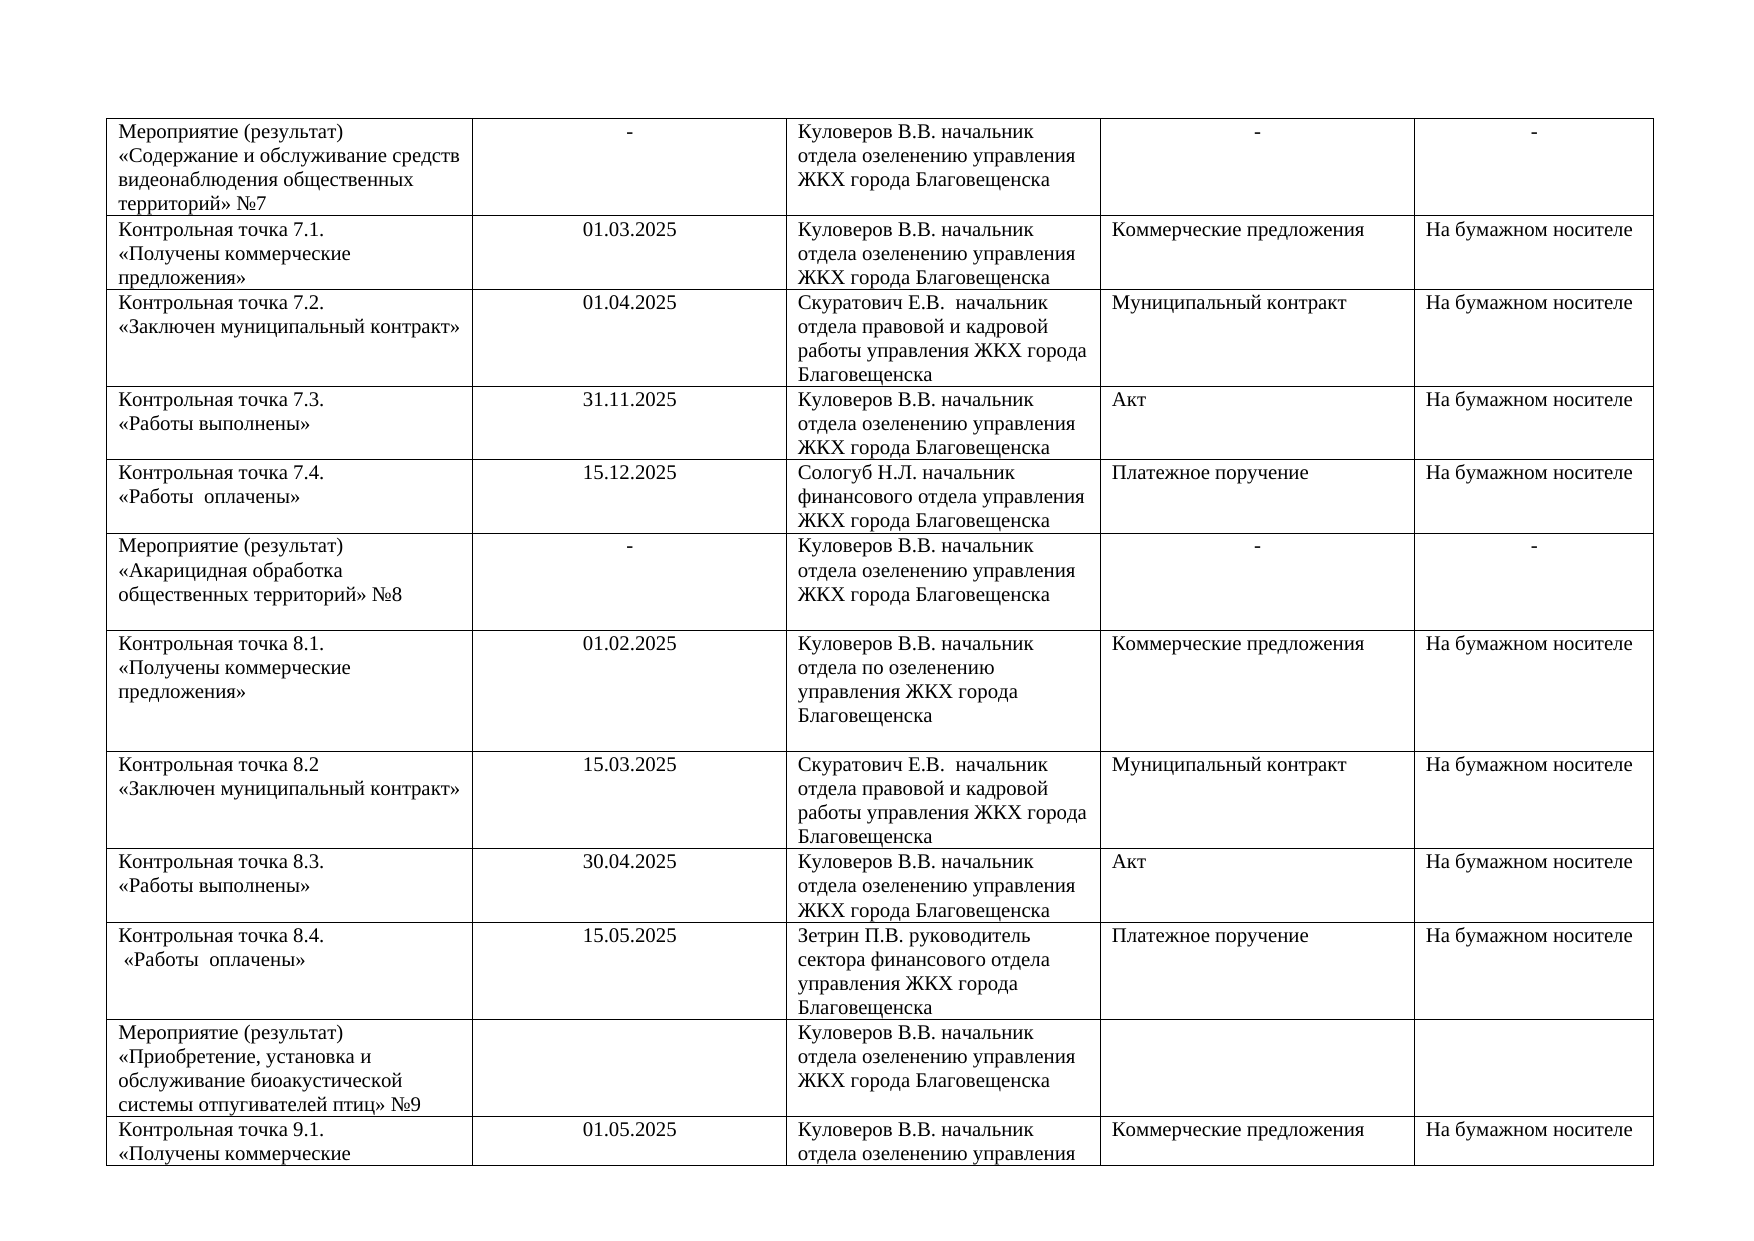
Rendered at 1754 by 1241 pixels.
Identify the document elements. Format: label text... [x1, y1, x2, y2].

table_cell Коммерческие предложения [1101, 216, 1414, 289]
table_cell Контрольная точка 7.3. «Работы выполнены» [107, 387, 472, 459]
table_cell - [1415, 119, 1653, 215]
table_cell Скуратович Е.В. начальник отдела правовой и кадровой работы управления ЖКХ города Благовещенска [787, 290, 1100, 386]
table_cell Платежное поручение [1101, 923, 1414, 1019]
table_cell Контрольная точка 8.4. «Работы оплачены» [107, 923, 472, 1019]
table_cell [1101, 1117, 1414, 1165]
table_cell На бумажном носителе [1415, 460, 1653, 532]
table_cell Контрольная точка 7.2. «Заключен муниципальный контракт» [107, 290, 472, 386]
table_cell Муниципальный контракт [1101, 752, 1414, 848]
table_cell [1101, 1020, 1414, 1116]
table_cell Куловеров В.В. начальник отдела озеленению управления ЖКХ города Благовещенска [787, 387, 1100, 459]
table_cell [473, 1020, 786, 1116]
table_cell - [1101, 534, 1414, 630]
table_cell На бумажном носителе [1415, 387, 1653, 459]
table_cell 30.04.2025 [473, 849, 786, 922]
table_cell - [1415, 534, 1653, 630]
table_cell Скуратович Е.В. начальник отдела правовой и кадровой работы управления ЖКХ города Благовещенска [787, 752, 1100, 848]
table_cell Куловеров В.В. начальник отдела озеленению управления ЖКХ города Благовещенска [787, 534, 1100, 630]
table_cell 01.02.2025 [473, 631, 786, 751]
table_cell Контрольная точка 7.4. «Работы оплачены» [107, 460, 472, 532]
table_cell 01.03.2025 [473, 216, 786, 289]
table_cell - [473, 119, 786, 215]
table_cell - [1101, 119, 1414, 215]
table_cell 01.05.2025 [473, 1117, 786, 1165]
table_cell Куловеров В.В. начальник отдела озеленению управления ЖКХ города Благовещенска [787, 216, 1100, 289]
table_cell Куловеров В.В. начальник отдела озеленению управления ЖКХ города Благовещенска [787, 119, 1100, 215]
table_cell Мероприятие (результат) «Приобретение, установка и обслуживание биоакустической системы отпугивателей птиц» №9 [107, 1020, 472, 1116]
table_cell 01.04.2025 [473, 290, 786, 386]
table_cell 31.11.2025 [473, 387, 786, 459]
table_cell Контрольная точка 8.3. «Работы выполнены» [107, 849, 472, 922]
table_cell - [473, 534, 786, 630]
table_cell Контрольная точка 7.1. «Получены коммерческие предложения» [107, 216, 472, 289]
table_cell Зетрин П.В. руководитель сектора финансового отдела управления ЖКХ города Благовещенска [787, 923, 1100, 1019]
table_cell На бумажном носителе [1415, 216, 1653, 289]
table_cell 15.03.2025 [473, 752, 786, 848]
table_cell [107, 1117, 472, 1165]
table_cell Платежное поручение [1101, 460, 1414, 532]
table_cell На бумажном носителе [1415, 752, 1653, 848]
table_cell 15.05.2025 [473, 923, 786, 1019]
table_cell Коммерческие предложения [1101, 631, 1414, 751]
table_cell Мероприятие (результат) «Содержание и обслуживание средств видеонаблюдения общественных территорий» №7 [107, 119, 472, 215]
table_cell Контрольная точка 8.2 «Заключен муниципальный контракт» [107, 752, 472, 848]
table_cell Мероприятие (результат) «Акарицидная обработка общественных территорий» №8 [107, 534, 472, 630]
table_cell Акт [1101, 387, 1414, 459]
table_cell 15.12.2025 [473, 460, 786, 532]
table_cell Контрольная точка 8.1. «Получены коммерческие предложения» [107, 631, 472, 751]
table_cell На бумажном носителе [1415, 849, 1653, 922]
table_cell Куловеров В.В. начальник отдела озеленению управления ЖКХ города Благовещенска [787, 849, 1100, 922]
table_cell Сологуб Н.Л. начальник финансового отдела управления ЖКХ города Благовещенска [787, 460, 1100, 532]
table_cell Куловеров В.В. начальник отдела по озеленению управления ЖКХ города Благовещенска [787, 631, 1100, 751]
table_cell На бумажном носителе [1415, 290, 1653, 386]
table_cell [1415, 1020, 1653, 1116]
table_cell Куловеров В.В. начальник отдела озеленению управления ЖКХ города Благовещенска [787, 1020, 1100, 1116]
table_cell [787, 1117, 1100, 1165]
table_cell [1415, 1117, 1653, 1165]
table_cell Акт [1101, 849, 1414, 922]
table_cell На бумажном носителе [1415, 923, 1653, 1019]
table_cell На бумажном носителе [1415, 631, 1653, 751]
table_cell Муниципальный контракт [1101, 290, 1414, 386]
